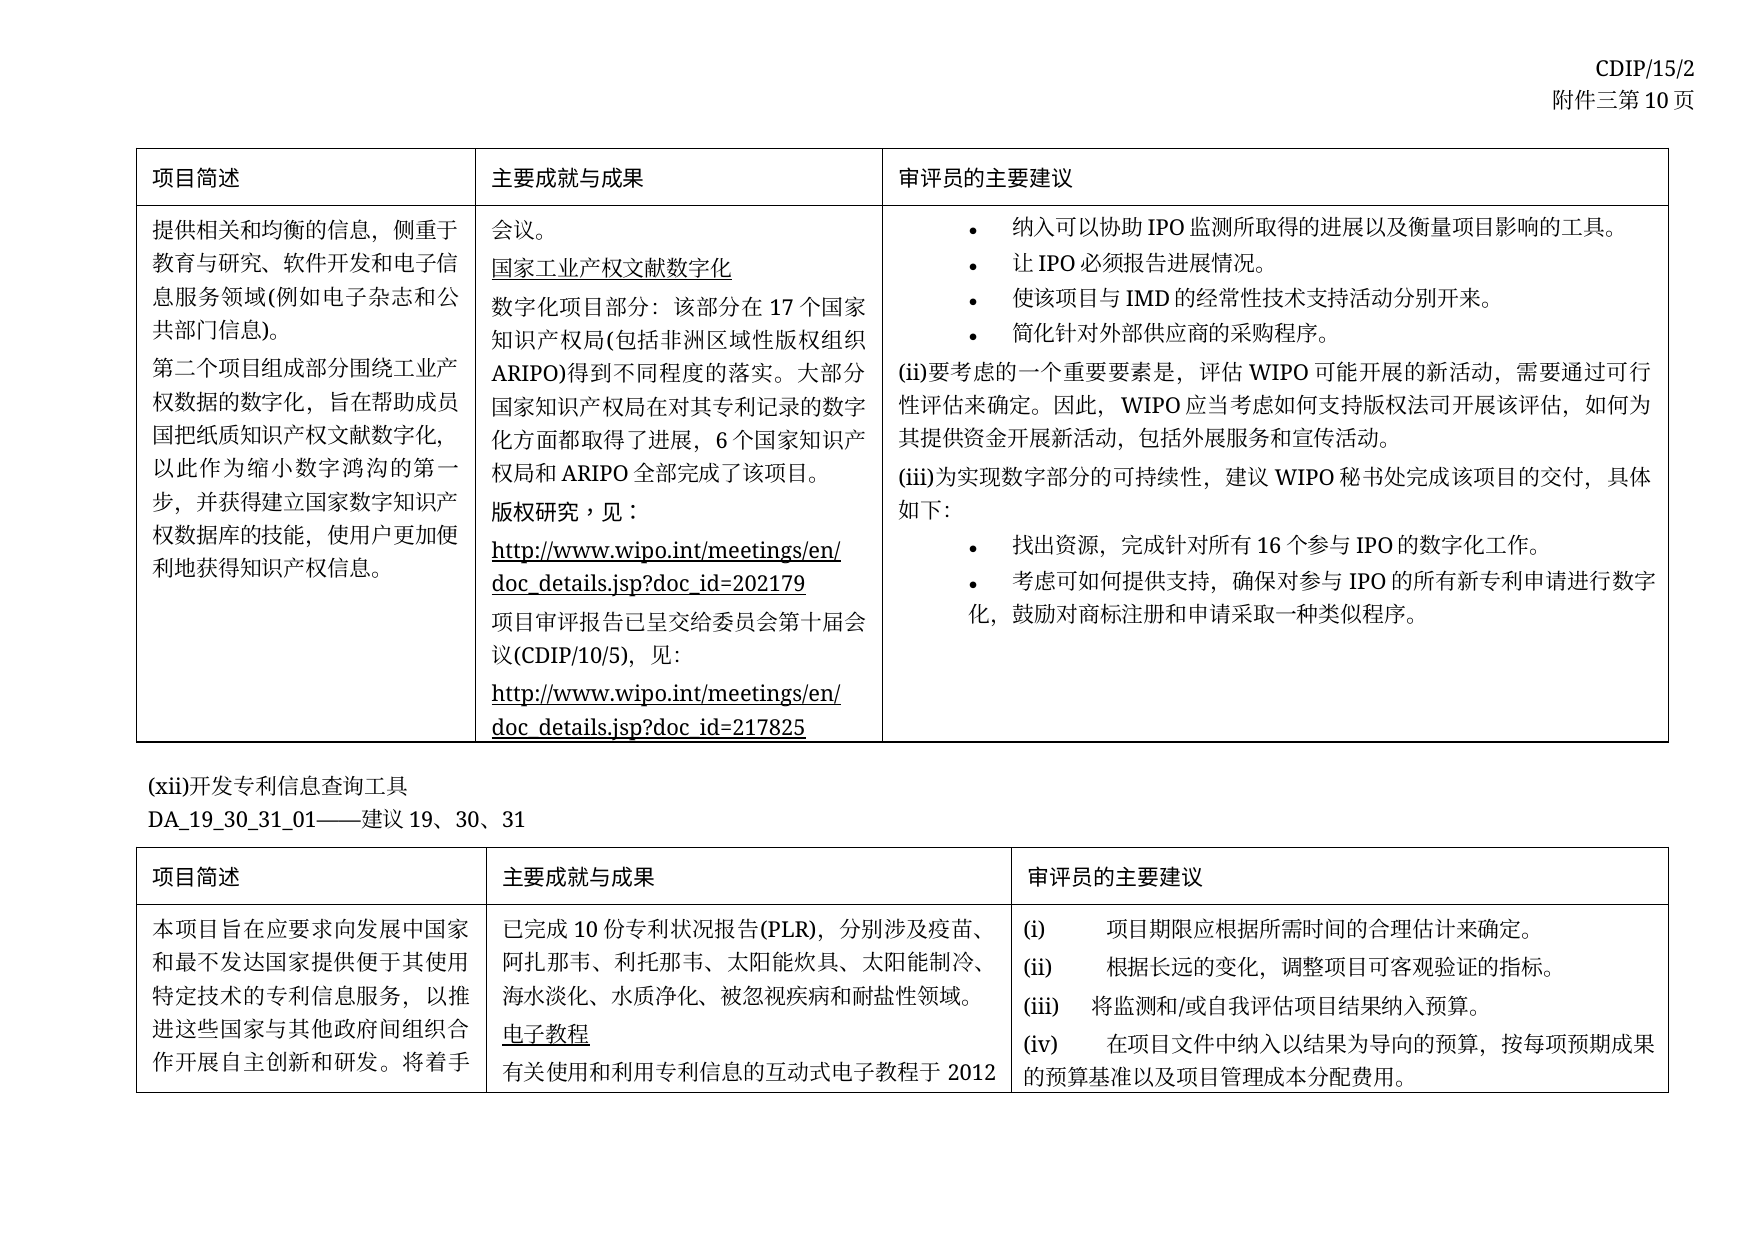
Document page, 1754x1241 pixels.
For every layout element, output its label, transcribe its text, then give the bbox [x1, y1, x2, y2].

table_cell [883, 206, 1668, 741]
table_header 审评员的主要建议 [1012, 848, 1668, 904]
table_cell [1012, 905, 1668, 1092]
table_header 主要成就与成果 [487, 848, 1011, 904]
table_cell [476, 206, 882, 741]
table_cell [137, 206, 475, 741]
table_header 项目简述 [137, 149, 475, 205]
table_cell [137, 905, 486, 1092]
table_header 审评员的主要建议 [883, 149, 1668, 205]
table_header 项目简述 [137, 848, 486, 904]
table_header 主要成就与成果 [476, 149, 882, 205]
list DA_19_30_31_01——建议19、30、31 [148, 801, 1695, 834]
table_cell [487, 905, 1011, 1092]
list (xii)开发专利信息查询工具 [148, 767, 1695, 801]
